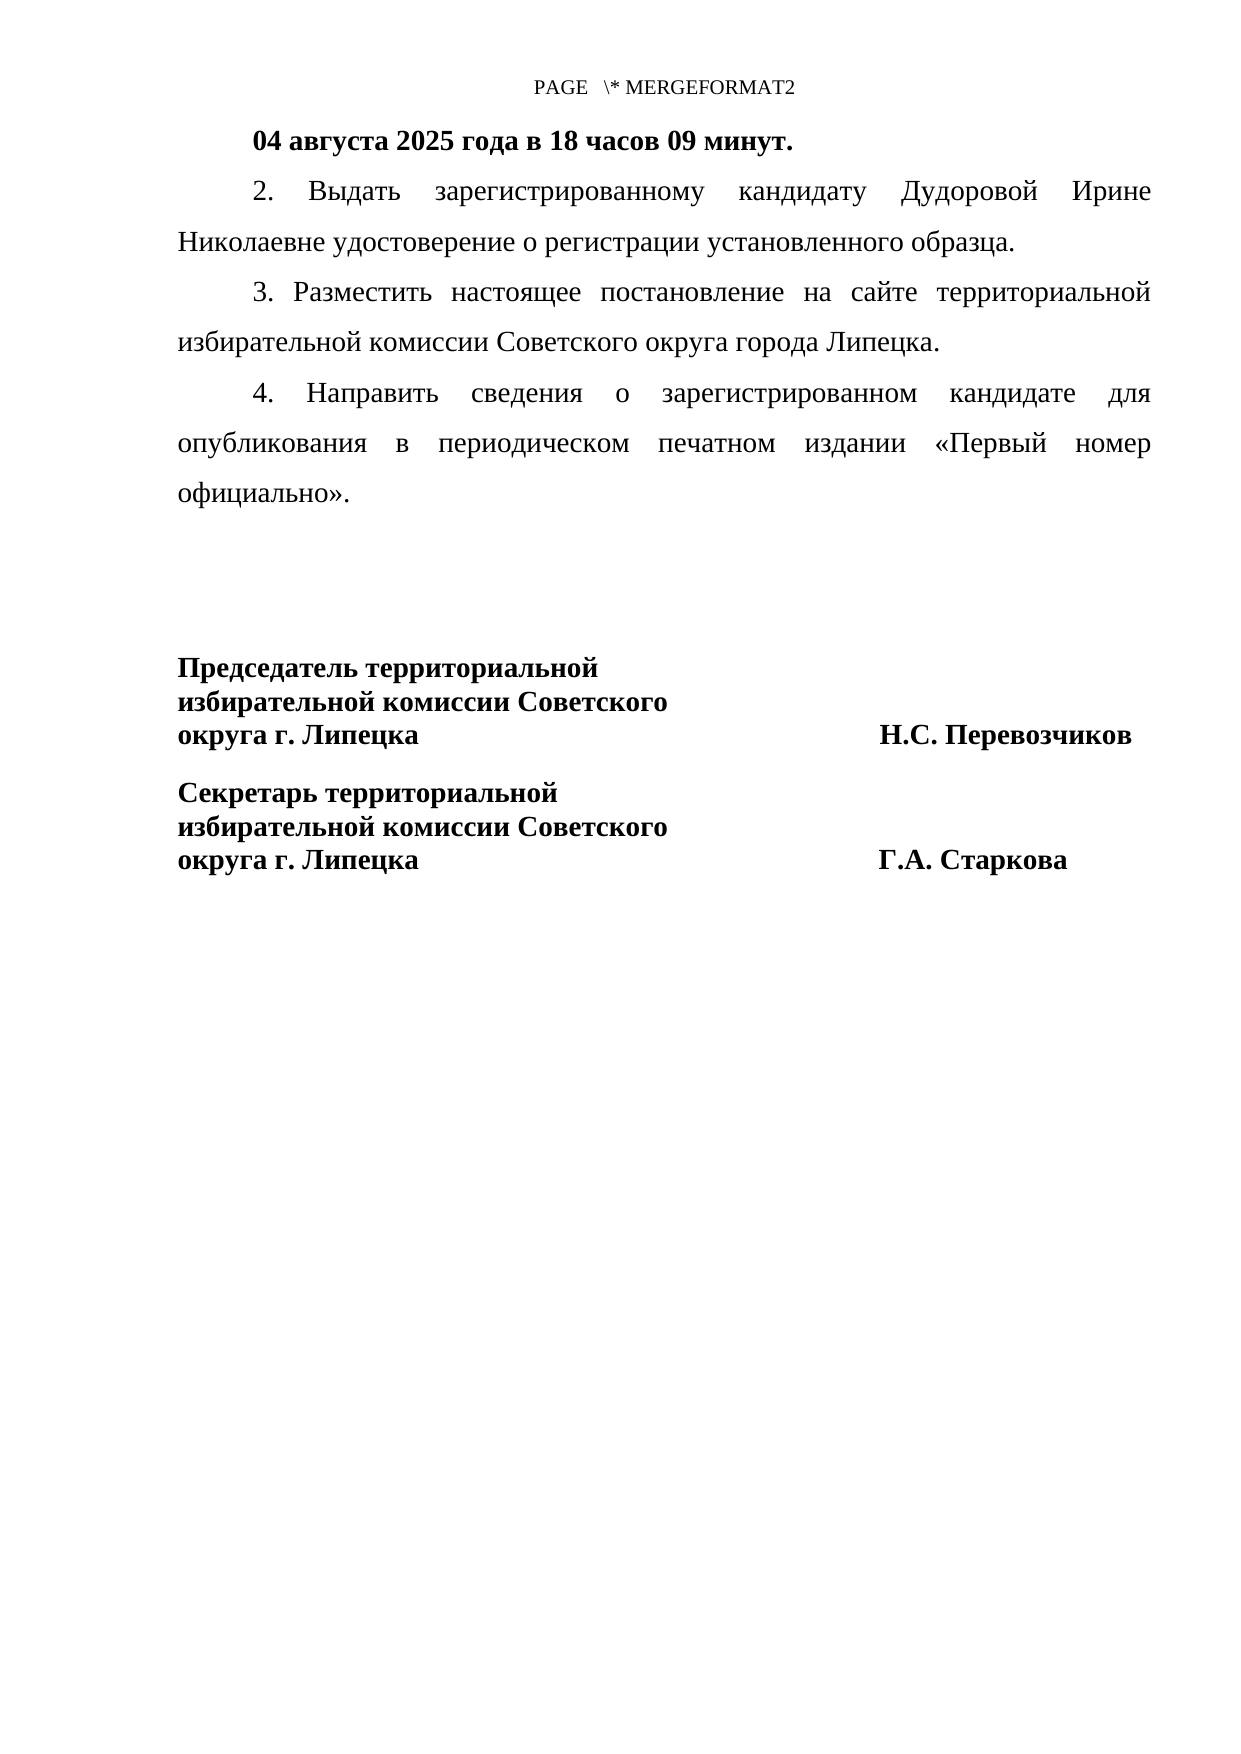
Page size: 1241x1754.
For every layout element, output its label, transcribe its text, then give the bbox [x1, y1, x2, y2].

text избирательной комиссии Советского [177, 684, 1152, 717]
text округа г. Липецка Н.С. Перевозчиков [177, 717, 1152, 751]
text 3. Разместить настоящее постановление на сайте территориальной избирательной комиссии Советского округа города Липецка. [177, 274, 1152, 358]
text 2. Выдать зарегистрированному кандидату Дудоровой Ирине Николаевне удостоверение о регистрации установленного образца. [177, 173, 1152, 257]
text Председатель территориальной [177, 650, 1152, 684]
text 4. Направить сведения о зарегистрированном кандидате для опубликования в периодическом печатном издании «Первый номер официально». [177, 375, 1152, 509]
text 04 августа 2025 года в 18 часов 09 минут. [177, 123, 1152, 157]
text округа г. Липецка Г.А. Старкова [177, 842, 1152, 876]
text Секретарь территориальной [177, 775, 1152, 809]
text избирательной комиссии Советского [177, 809, 1152, 842]
